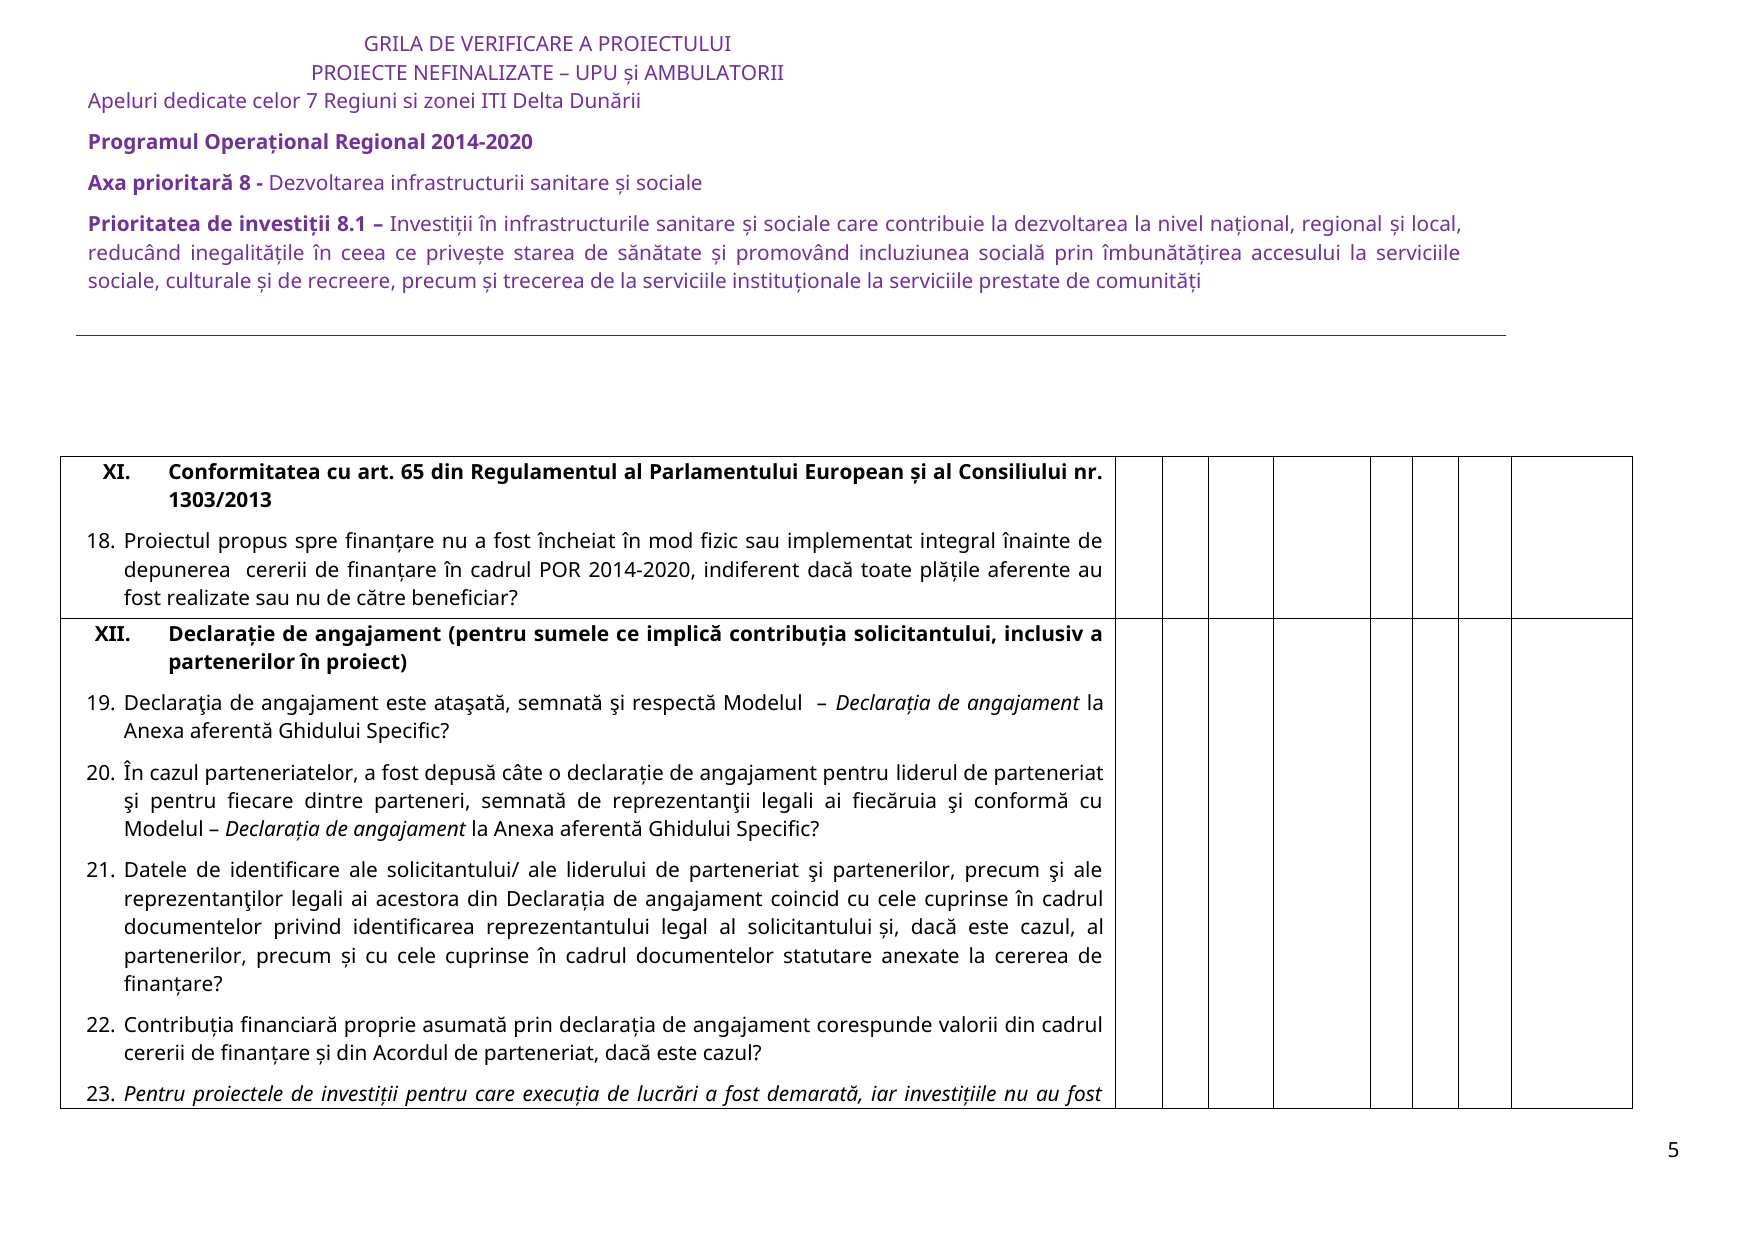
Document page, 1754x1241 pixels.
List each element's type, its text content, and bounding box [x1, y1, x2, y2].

table_cell [1274, 619, 1370, 1108]
table_cell [1512, 619, 1632, 1108]
table_cell [1459, 619, 1511, 1108]
table_cell [1209, 457, 1273, 618]
table_cell [1116, 457, 1162, 618]
table_cell [1459, 457, 1511, 618]
table_cell [1371, 619, 1412, 1108]
table_cell [1116, 619, 1162, 1108]
table_cell Conformitatea cu art. 65 din Regulamentul al Parlamentului European și al Consiliului nr. 1303/2013 Proiectul propus spre finanţare nu a fost încheiat în mod fizic sau implementat integral înainte de depunerea cererii de finanțare în cadrul POR 2014-2020, indiferent dacă toate plățile aferente au fost realizate sau nu de către beneficiar? [61, 457, 1115, 618]
table_cell [1413, 457, 1458, 618]
table_cell [1209, 619, 1273, 1108]
table_cell [1274, 457, 1370, 618]
table_cell Declaraţie de angajament (pentru sumele ce implică contribuția solicitantului, inclusiv a partenerilor în proiect) Declaraţia de angajament este ataşată, semnată şi respectă Modelul – Declarația de angajament la Anexa aferentă Ghidului Specific? În cazul parteneriatelor, a fost depusă câte o declarație de angajament pentru liderul de parteneriat şi pentru fiecare dintre parteneri, semnată de reprezentanţii legali ai fiecăruia şi conformă cu Modelul – Declarația de angajament la Anexa aferentă Ghidului Specific? Datele de identificare ale solicitantului/ ale liderului de parteneriat şi partenerilor, precum şi ale reprezentanţilor legali ai acestora din Declarația de angajament coincid cu cele cuprinse în cadrul documentelor privind identificarea reprezentantului legal al solicitantului și, dacă este cazul, al partenerilor, precum și cu cele cuprinse în cadrul documentelor statutare anexate la cererea de finanțare? Contribuția financiară proprie asumată prin declarația de angajament corespunde valorii din cadrul cererii de finanțare și din Acordul de parteneriat, dacă este cazul? Pentru proiectele de investiţii pentru care execuţia de lucrări a fost demarată, iar investițiile nu au fost încheiate în mod fizic, în cazul în care lucrările nu au fost implementate integral până la depunerea cererii de finanțare, contribuția financiară proprie asumată prin declarația de angajament se încadrează în sumele din hotărârea de aprobare a proiectului? [61, 619, 1115, 1108]
table_cell [1413, 619, 1458, 1108]
table_cell [1163, 619, 1208, 1108]
table_cell [1163, 457, 1208, 618]
table_cell [1512, 457, 1632, 618]
table_cell [1371, 457, 1412, 618]
